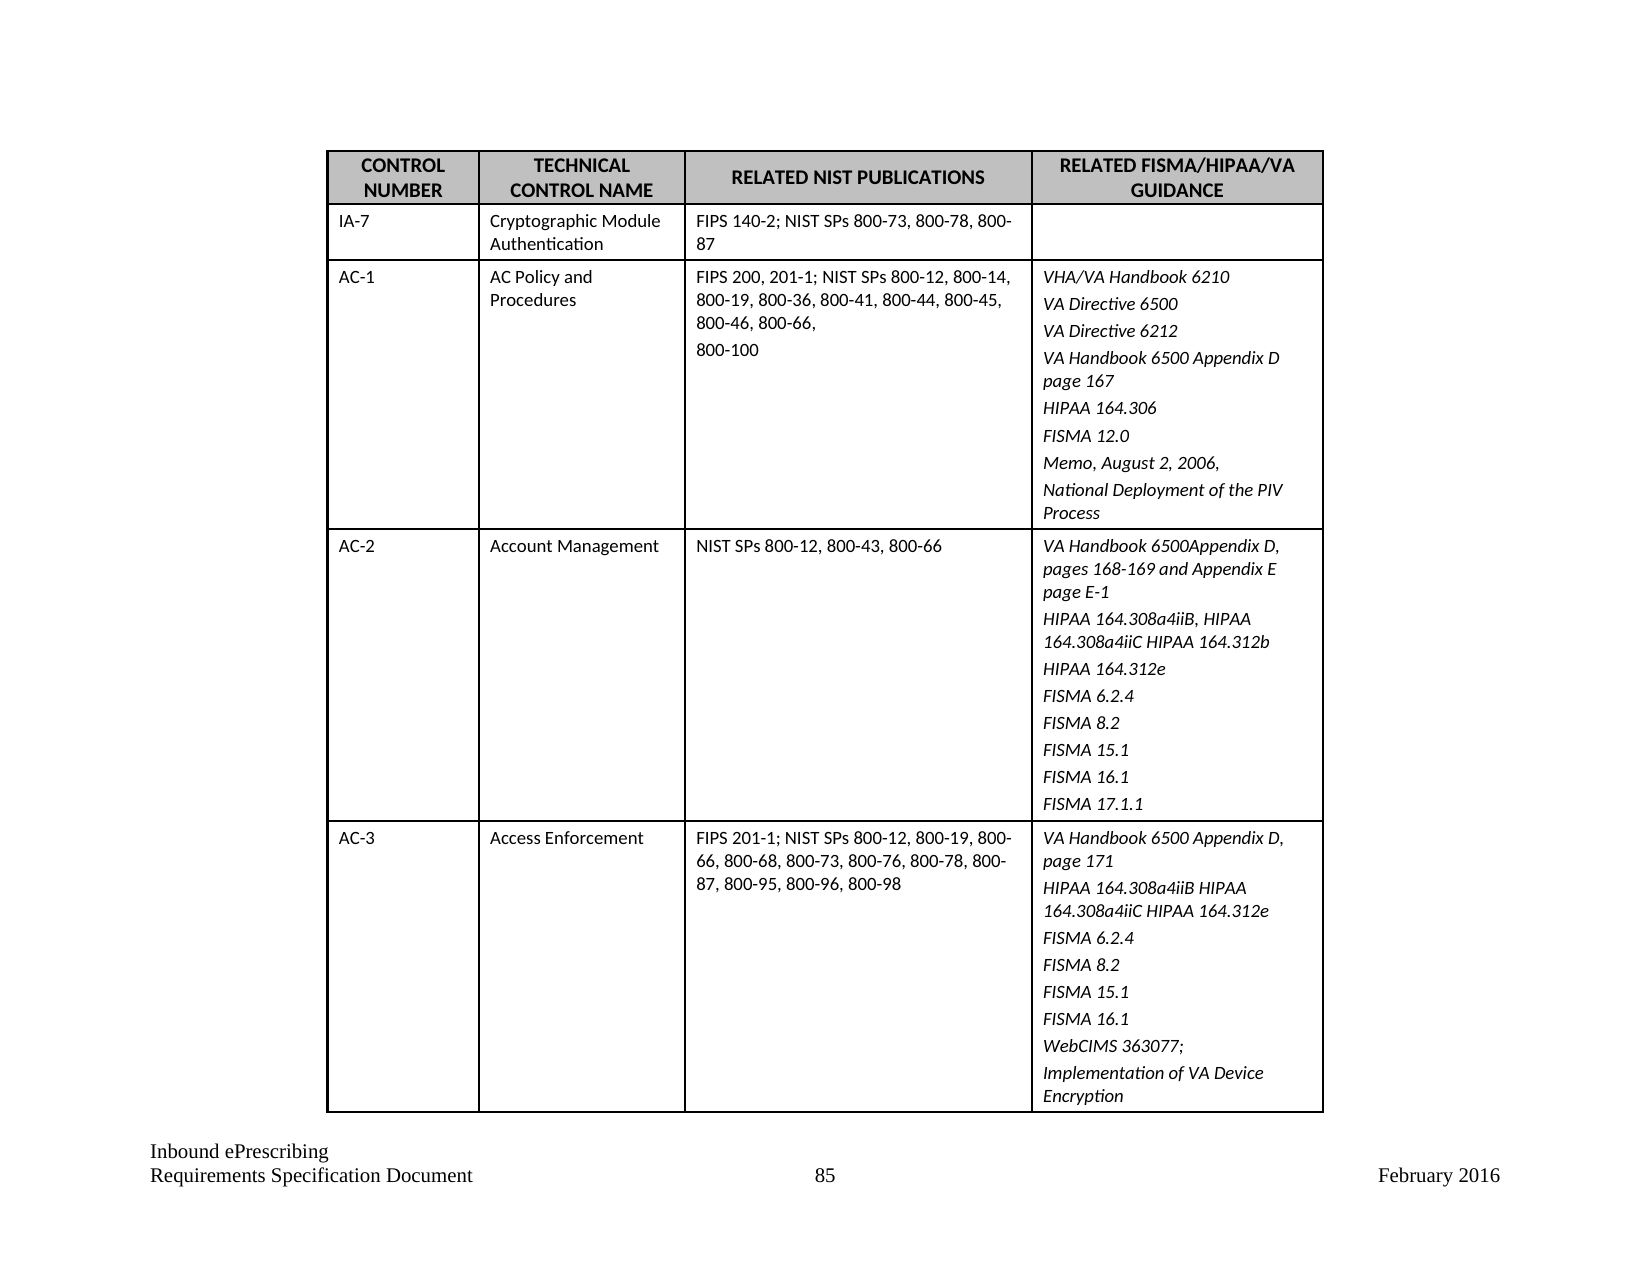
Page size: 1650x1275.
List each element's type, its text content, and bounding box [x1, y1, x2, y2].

table_cell VHA/VA Handbook 6210 VA Directive 6500 VA Directive 6212 VA Handbook 6500 Appendix D page 167 HIPAA 164.306 FISMA 12.0 Memo, August 2, 2006, National Deployment of the PIV Process [1033, 261, 1322, 528]
table_cell AC Policy and Procedures [480, 261, 684, 528]
table_header CONTROL NUMBER [329, 152, 478, 203]
table_header TECHNICAL CONTROL NAME [480, 152, 684, 203]
table_cell AC-3 [329, 822, 478, 1111]
table_cell AC-2 [329, 530, 478, 819]
table_cell FIPS 200, 201-1; NIST SPs 800-12, 800-14, 800-19, 800-36, 800-41, 800-44, 800-45, 800-46, 800-66, 800-100 [686, 261, 1031, 528]
table_cell VA Handbook 6500Appendix D, pages 168-169 and Appendix E page E-1 HIPAA 164.308a4iiB, HIPAA 164.308a4iiC HIPAA 164.312b HIPAA 164.312e FISMA 6.2.4 FISMA 8.2 FISMA 15.1 FISMA 16.1 FISMA 17.1.1 [1033, 530, 1322, 819]
table_cell NIST SPs 800-12, 800-43, 800-66 [686, 530, 1031, 819]
table_cell AC-1 [329, 261, 478, 528]
table_cell [1033, 205, 1322, 259]
table_cell IA-7 [329, 205, 478, 259]
table_cell Access Enforcement [480, 822, 684, 1111]
table_cell Cryptographic Module Authentication [480, 205, 684, 259]
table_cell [1033, 822, 1322, 1111]
table_header RELATED FISMA/HIPAA/VA GUIDANCE [1033, 152, 1322, 203]
table_cell FIPS 140-2; NIST SPs 800-73, 800-78, 800-87 [686, 205, 1031, 259]
table_cell Account Management [480, 530, 684, 819]
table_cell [686, 822, 1031, 1111]
table_header RELATED NIST PUBLICATIONS [686, 152, 1031, 203]
